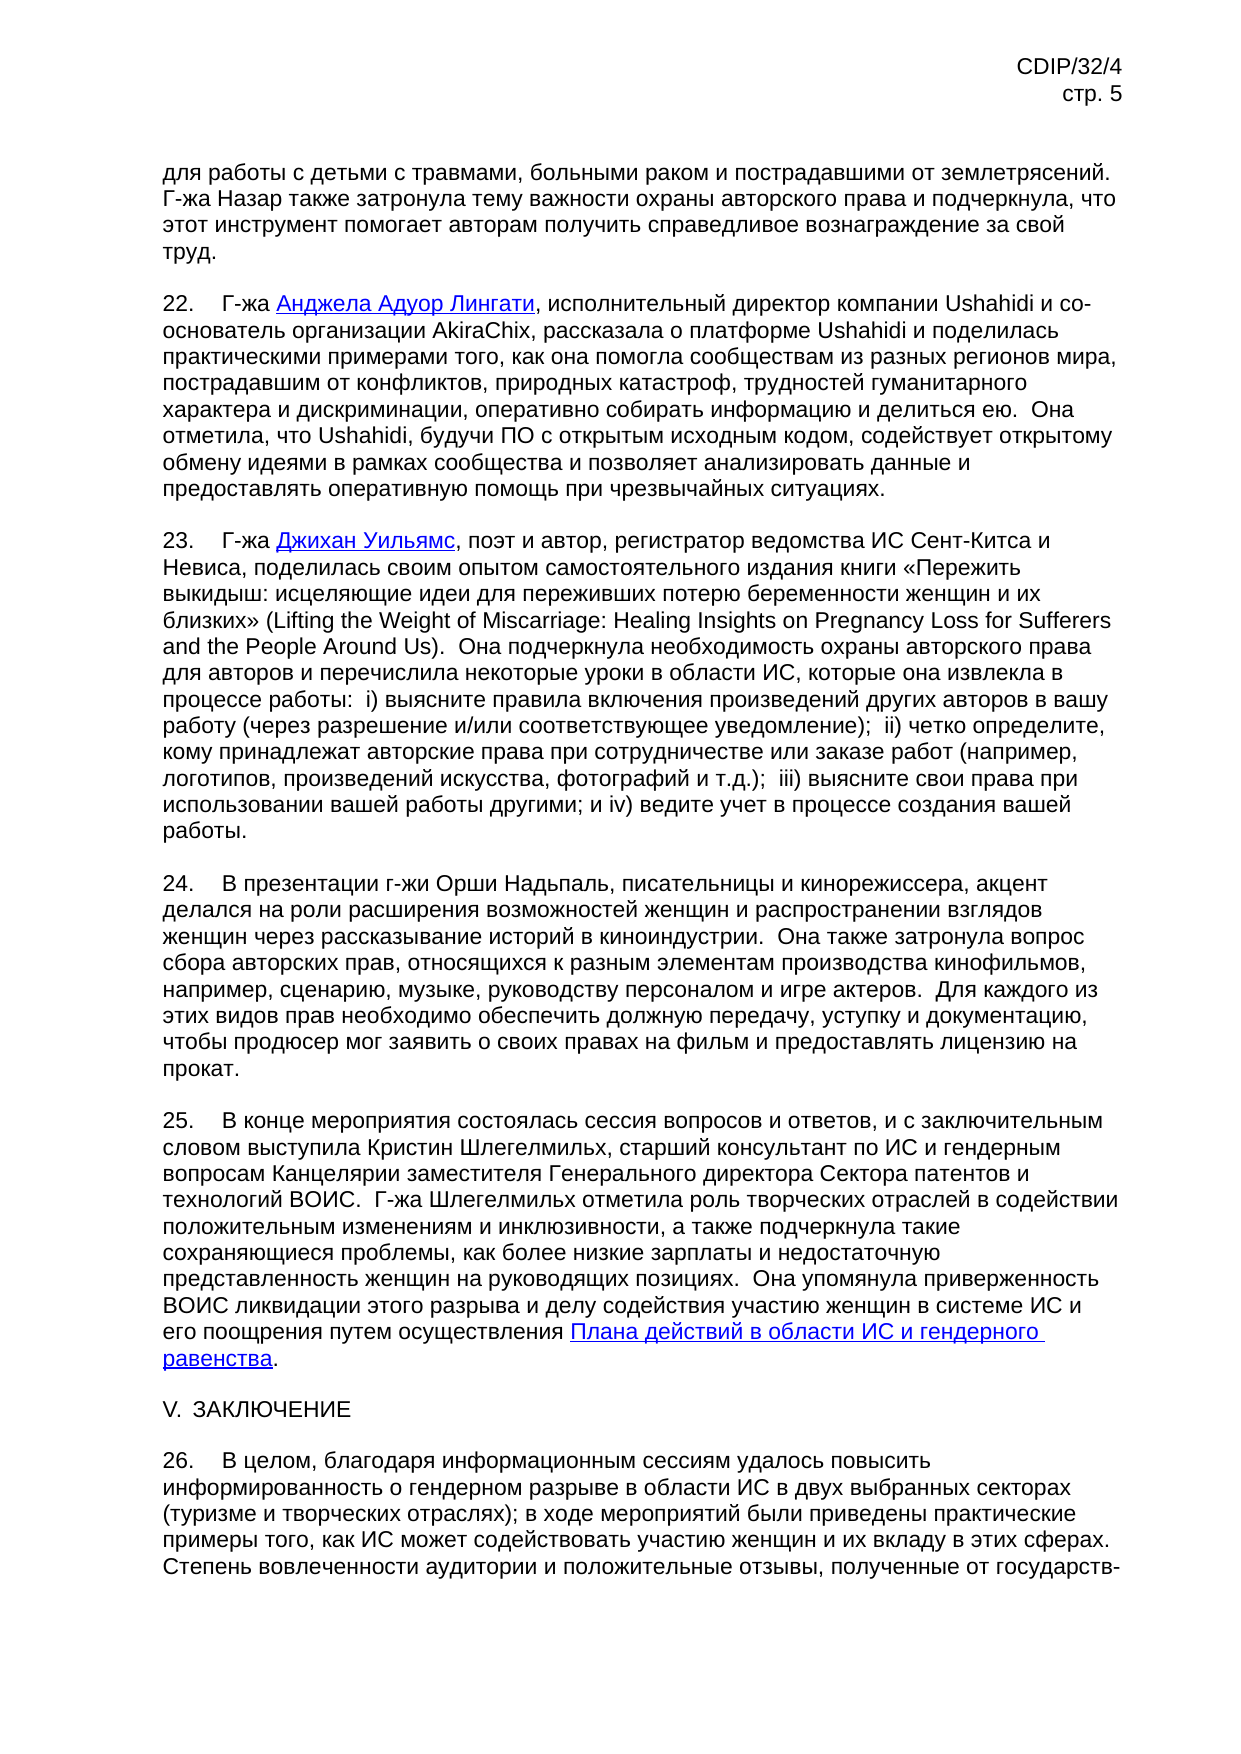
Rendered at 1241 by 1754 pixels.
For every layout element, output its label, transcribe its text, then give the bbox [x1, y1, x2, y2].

subtitle ЗАКЛЮЧЕНИЕ [162, 1396, 1122, 1422]
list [162, 1447, 1122, 1579]
list Г-жа Джихан Уильямс, поэт и автор, регистратор ведомства ИС Сент-Китса и Невиса, поделилась своим опытом самостоятельного издания книги «Пережить выкидыш: исцеляющие идеи для переживших потерю беременности женщин и их близких» (Lifting the Weight of Miscarriage: Healing Insights on Pregnancy Loss for Sufferers and the People Around Us). Она подчеркнула необходимость охраны авторского права для авторов и перечислила некоторые уроки в области ИС, которые она извлекла в процессе работы: i) выясните правила включения произведений других авторов в вашу работу (через разрешение и/или соответствующее уведомление); ii) четко определите, кому принадлежат авторские права при сотрудничестве или заказе работ (например, логотипов, произведений искусства, фотографий и т.д.); iii) выясните свои права при использовании вашей работы другими; и iv) ведите учет в процессе создания вашей работы. [162, 527, 1122, 844]
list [162, 158, 1122, 264]
list В конце мероприятия состоялась сессия вопросов и ответов, и с заключительным словом выступила Кристин Шлегелмильх, старший консультант по ИС и гендерным вопросам Канцелярии заместителя Генерального директора Сектора патентов и технологий ВОИС. Г-жа Шлегелмильх отметила роль творческих отраслей в содействии положительным изменениям и инклюзивности, а также подчеркнула такие сохраняющиеся проблемы, как более низкие зарплаты и недостаточную представленность женщин на руководящих позициях. Она упомянула приверженность ВОИС ликвидации этого разрыва и делу содействия участию женщин в системе ИС и его поощрения путем осуществления Плана действий в области ИС и гендерного равенства. [162, 1107, 1122, 1371]
list Г-жа Анджела Адуор Лингати, исполнительный директор компании Ushahidi и со-основатель организации AkiraChix, рассказала о платформе Ushahidi и поделилась практическими примерами того, как она помогла сообществам из разных регионов мира, пострадавшим от конфликтов, природных катастроф, трудностей гуманитарного характера и дискриминации, оперативно собирать информацию и делиться ею. Она отметила, что Ushahidi, будучи ПО с открытым исходным кодом, содействует открытому обмену идеями в рамках сообщества и позволяет анализировать данные и предоставлять оперативную помощь при чрезвычайных ситуациях. [162, 290, 1122, 501]
list В презентации г-жи Орши Надьпаль, писательницы и кинорежиссера, акцент делался на роли расширения возможностей женщин и распространении взглядов женщин через рассказывание историй в киноиндустрии. Она также затронула вопрос сбора авторских прав, относящихся к разным элементам производства кинофильмов, например, сценарию, музыке, руководству персоналом и игре актеров. Для каждого из этих видов прав необходимо обеспечить должную передачу, уступку и документацию, чтобы продюсер мог заявить о своих правах на фильм и предоставлять лицензию на прокат. [162, 870, 1122, 1081]
